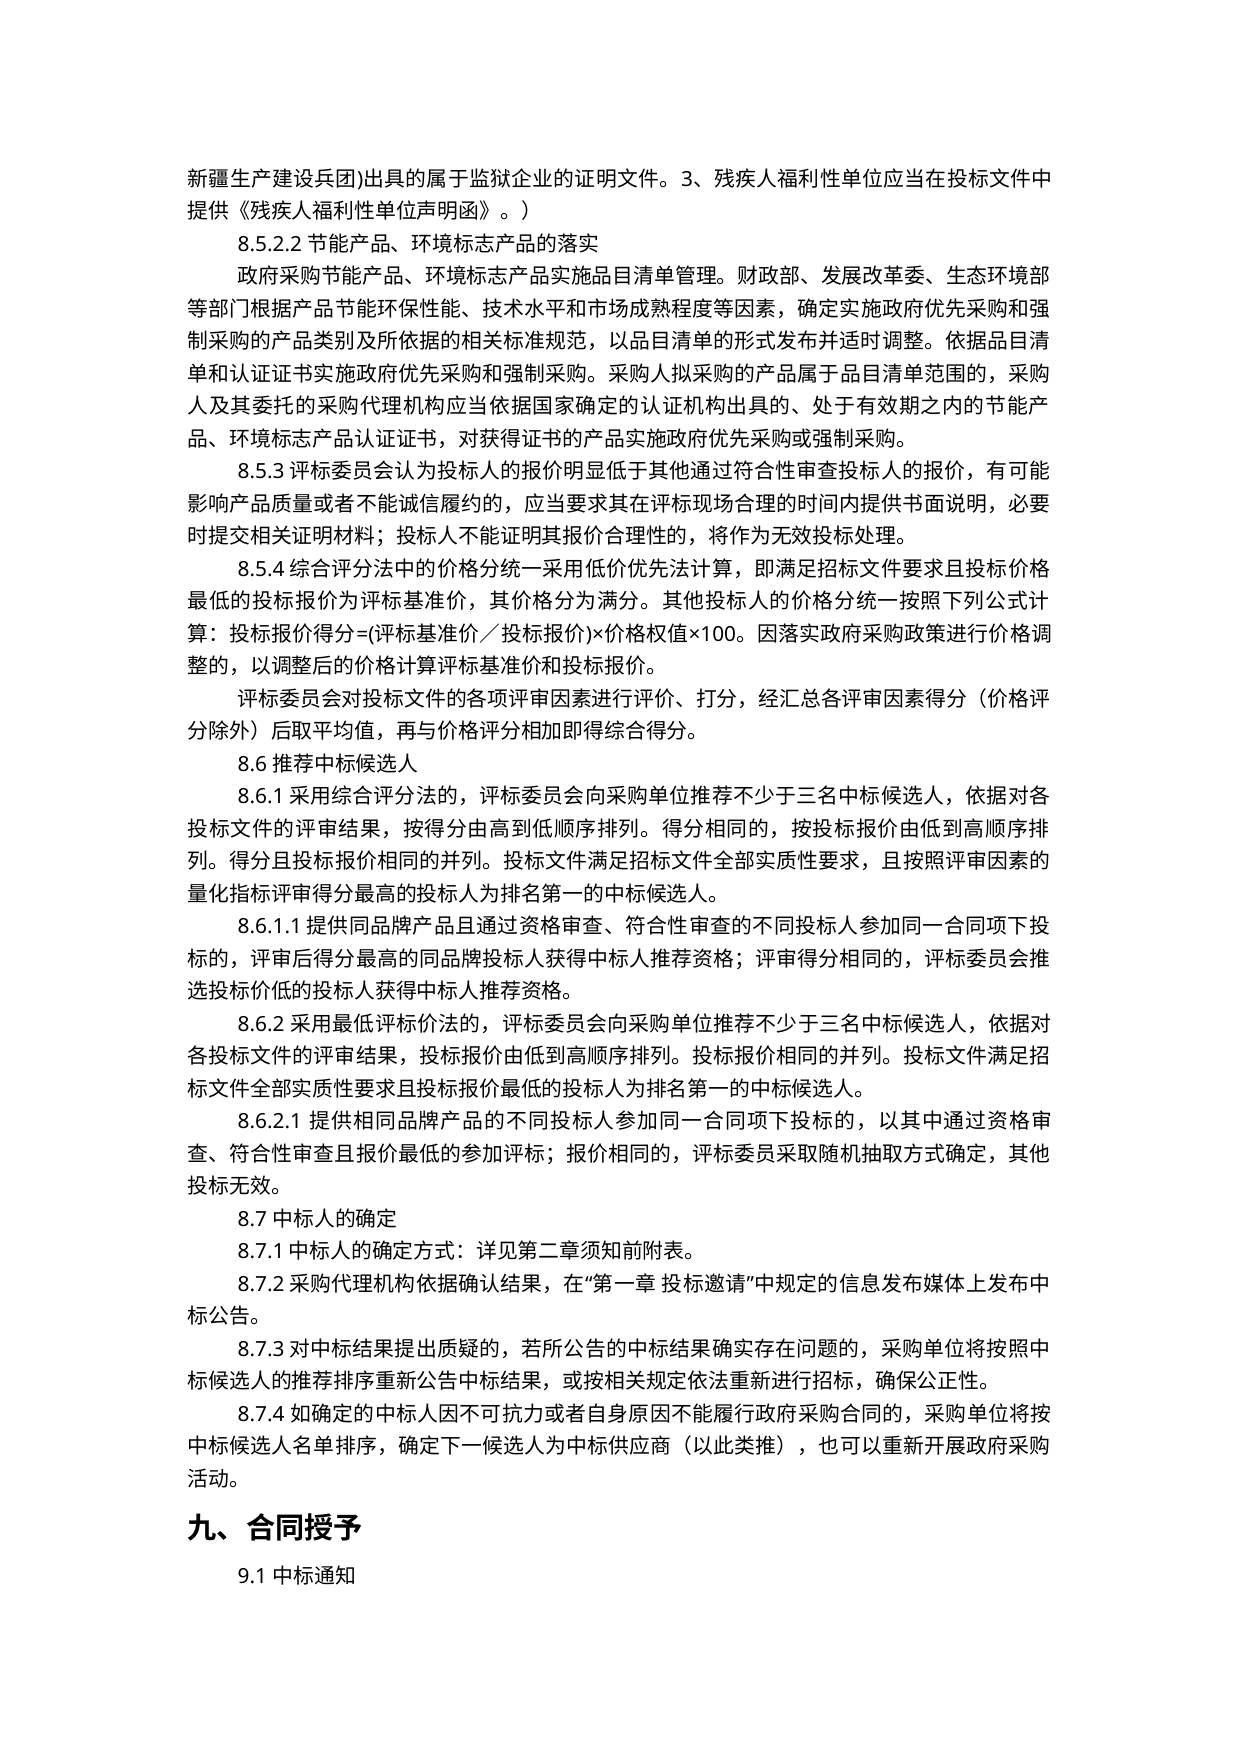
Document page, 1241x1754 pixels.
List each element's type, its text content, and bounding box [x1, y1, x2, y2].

text 8.6.1.1提供同品牌产品且通过资格审查、符合性审查的不同投标人参加同一合同项下投标的，评审后得分最高的同品牌投标人获得中标人推荐资格；评审得分相同的，评标委员会推选投标价低的投标人获得中标人推荐资格。 [187, 909, 1053, 1007]
text 九、合同授予 [187, 1494, 1053, 1559]
text 8.7 中标人的确定 [187, 1202, 1053, 1234]
text 8.6 推荐中标候选人 [187, 747, 1053, 779]
text 8.6.2.1 提供相同品牌产品的不同投标人参加同一合同项下投标的，以其中通过资格审查、符合性审查且报价最低的参加评标；报价相同的，评标委员采取随机抽取方式确定，其他投标无效。 [187, 1104, 1053, 1202]
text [187, 162, 1053, 227]
text 8.6.1采用综合评分法的，评标委员会向采购单位推荐不少于三名中标候选人，依据对各投标文件的评审结果，按得分由高到低顺序排列。得分相同的，按投标报价由低到高顺序排列。得分且投标报价相同的并列。投标文件满足招标文件全部实质性要求，且按照评审因素的量化指标评审得分最高的投标人为排名第一的中标候选人。 [187, 779, 1053, 909]
text 8.7.3对中标结果提出质疑的，若所公告的中标结果确实存在问题的，采购单位将按照中标候选人的推荐排序重新公告中标结果，或按相关规定依法重新进行招标，确保公正性。 [187, 1332, 1053, 1397]
text 政府采购节能产品、环境标志产品实施品目清单管理。财政部、发展改革委、生态环境部等部门根据产品节能环保性能、技术水平和市场成熟程度等因素，确定实施政府优先采购和强制采购的产品类别及所依据的相关标准规范，以品目清单的形式发布并适时调整。依据品目清单和认证证书实施政府优先采购和强制采购。采购人拟采购的产品属于品目清单范围的，采购人及其委托的采购代理机构应当依据国家确定的认证机构出具的、处于有效期之内的节能产品、环境标志产品认证证书，对获得证书的产品实施政府优先采购或强制采购。 [187, 259, 1053, 454]
text 8.5.2.2 节能产品、环境标志产品的落实 [187, 227, 1053, 259]
text 8.7.2采购代理机构依据确认结果，在“第一章 投标邀请”中规定的信息发布媒体上发布中标公告。 [187, 1267, 1053, 1332]
text 8.5.3评标委员会认为投标人的报价明显低于其他通过符合性审查投标人的报价，有可能影响产品质量或者不能诚信履约的，应当要求其在评标现场合理的时间内提供书面说明，必要时提交相关证明材料；投标人不能证明其报价合理性的，将作为无效投标处理。 [187, 454, 1053, 552]
text 8.7.1中标人的确定方式：详见第二章须知前附表。 [187, 1234, 1053, 1267]
text 8.7.4 如确定的中标人因不可抗力或者自身原因不能履行政府采购合同的，采购单位将按中标候选人名单排序，确定下一候选人为中标供应商（以此类推），也可以重新开展政府采购活动。 [187, 1397, 1053, 1494]
text 8.6.2 采用最低评标价法的，评标委员会向采购单位推荐不少于三名中标候选人，依据对各投标文件的评审结果，投标报价由低到高顺序排列。投标报价相同的并列。投标文件满足招标文件全部实质性要求且投标报价最低的投标人为排名第一的中标候选人。 [187, 1007, 1053, 1104]
text 9.1 中标通知 [187, 1559, 1053, 1592]
text 8.5.4综合评分法中的价格分统一采用低价优先法计算，即满足招标文件要求且投标价格最低的投标报价为评标基准价，其价格分为满分。其他投标人的价格分统一按照下列公式计算：投标报价得分=(评标基准价／投标报价)×价格权值×100。因落实政府采购政策进行价格调整的，以调整后的价格计算评标基准价和投标报价。 [187, 552, 1053, 682]
text 评标委员会对投标文件的各项评审因素进行评价、打分，经汇总各评审因素得分（价格评分除外）后取平均值，再与价格评分相加即得综合得分。 [187, 682, 1053, 747]
